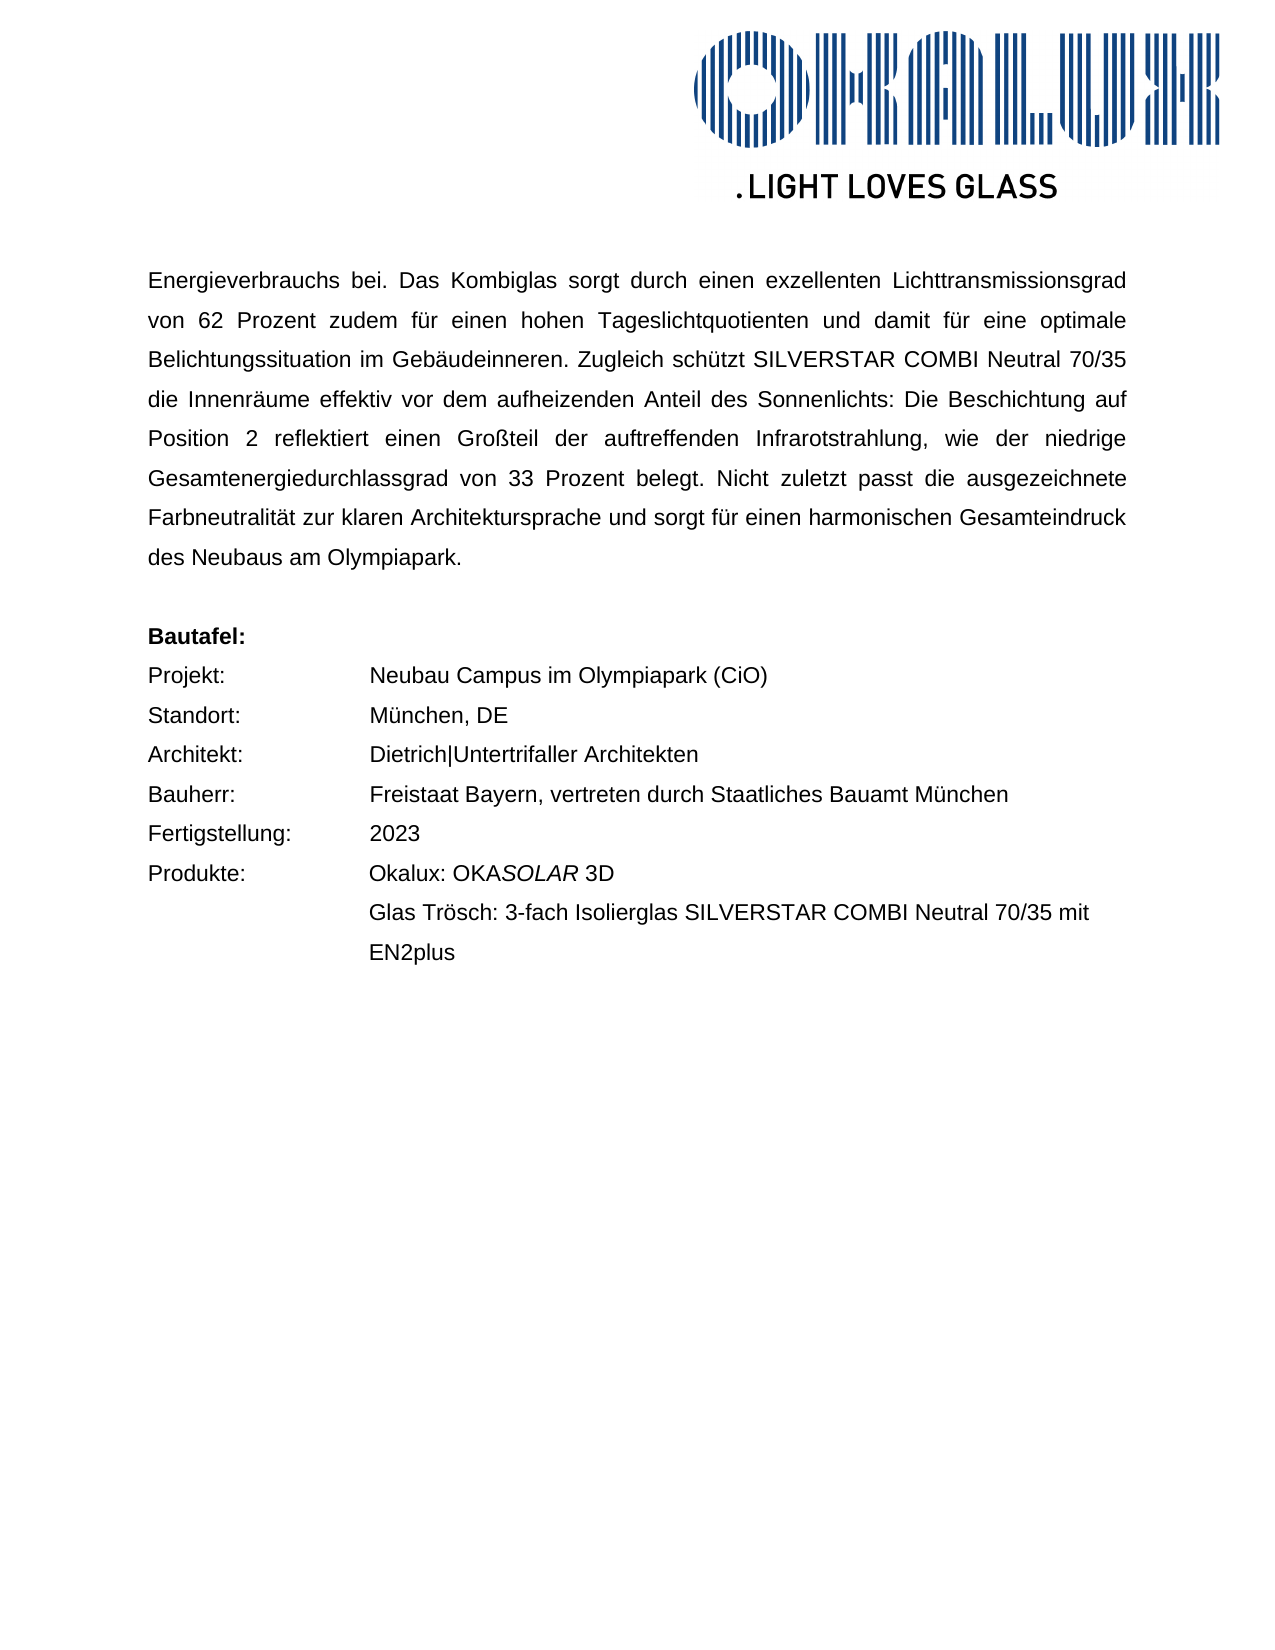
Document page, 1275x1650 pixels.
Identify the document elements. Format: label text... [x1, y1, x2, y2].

picture [692, 30, 1220, 201]
text Fertigstellung: 2023 [148, 820, 1127, 846]
text Glas Trösch: 3-fach Isolierglas SILVERSTAR COMBI Neutral 70/35 mit EN2plus [368, 899, 1127, 965]
text Bautafel: [148, 623, 1127, 649]
text Projekt: Neubau Campus im Olympiapark (CiO) [148, 662, 1127, 688]
text Architekt: Dietrich|Untertrifaller Architekten [148, 741, 1127, 767]
text Produkte: Okalux: OKASOLAR 3D [148, 859, 1127, 886]
text Standort: München, DE [148, 702, 1127, 728]
text Bauherr: Freistaat Bayern, vertreten durch Staatliches Bauamt München [148, 781, 1127, 807]
